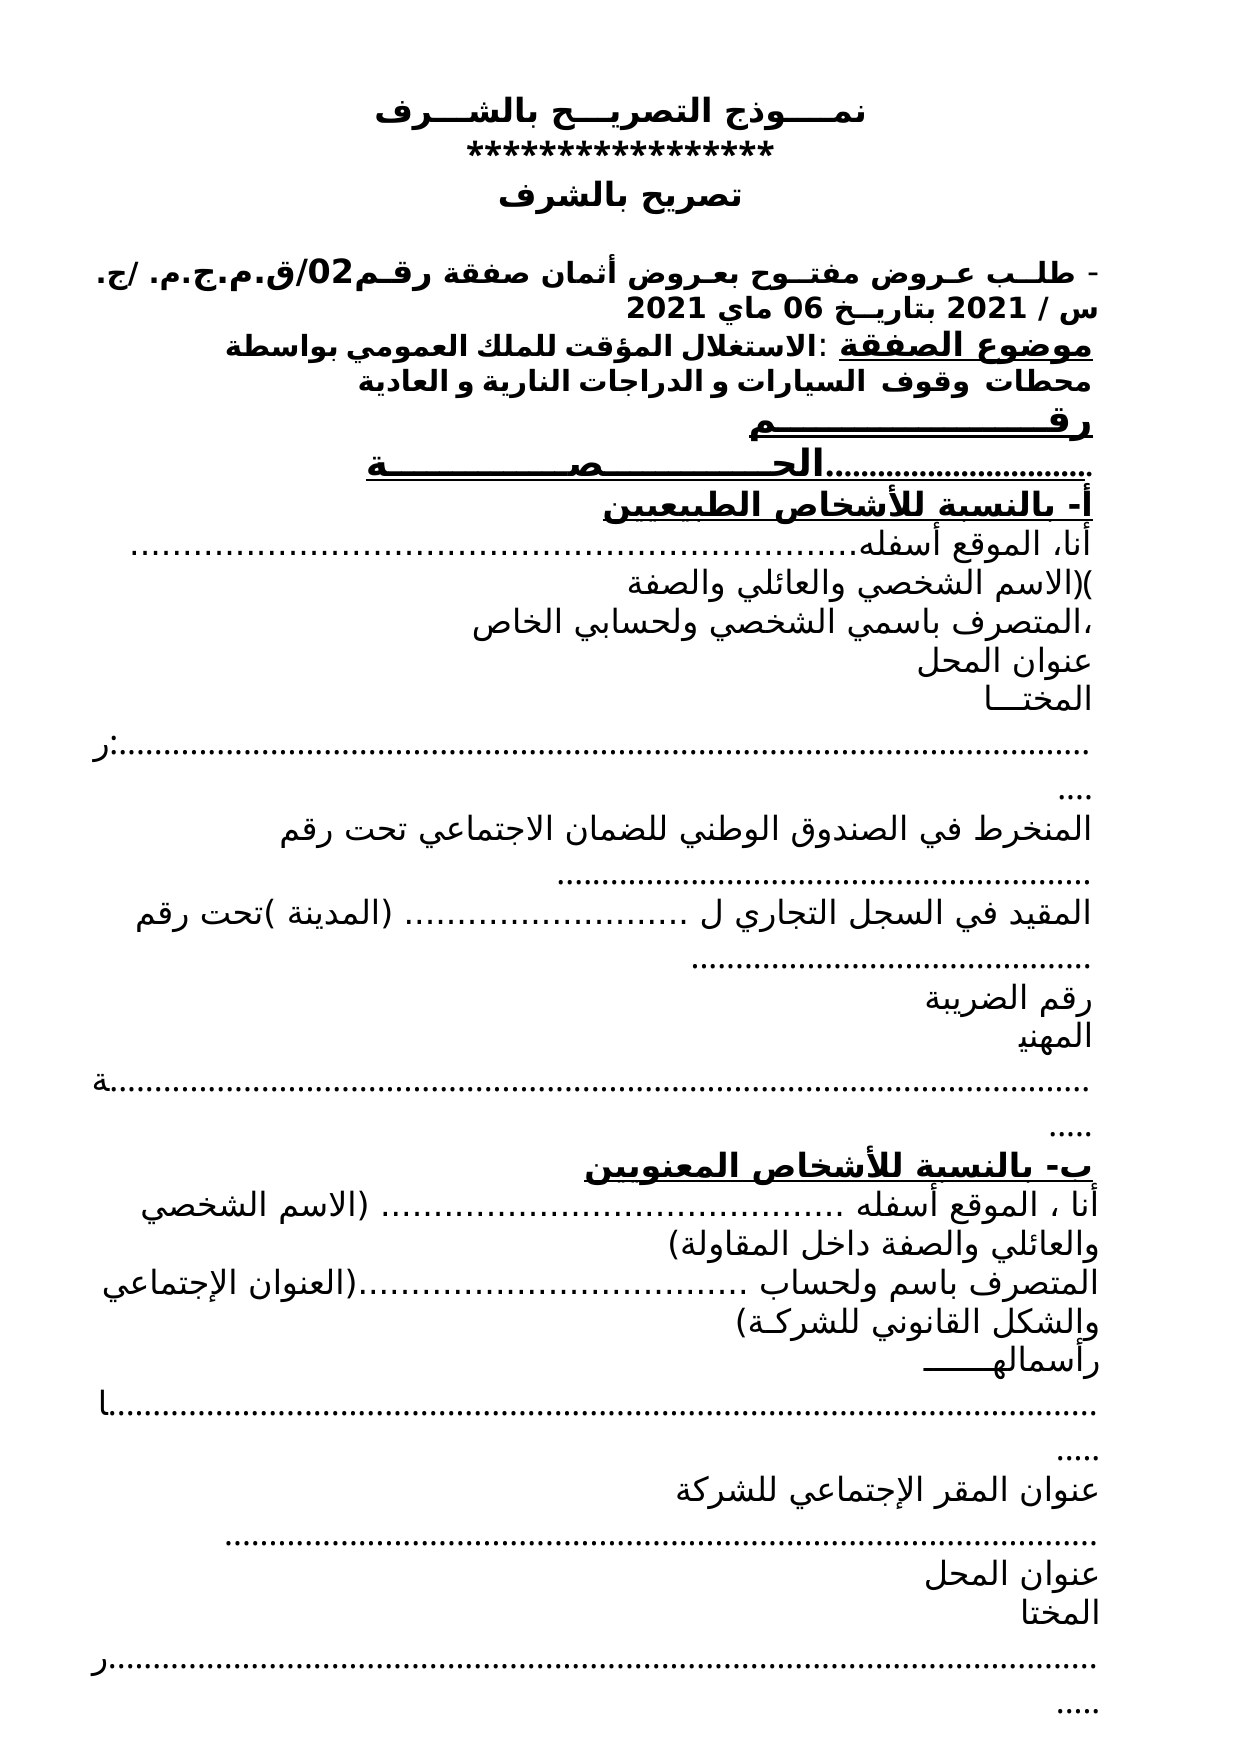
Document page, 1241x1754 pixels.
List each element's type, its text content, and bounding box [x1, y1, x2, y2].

text أ- بالنسبة للأشخاص الطبيعيين [88, 486, 1093, 524]
text المنخرط في الصندوق الوطني للضمان الاجتماعي تحت رقم ............................................................ [88, 809, 1093, 894]
text المتصرف باسمي الشخصي ولحسابي الخاص، [88, 602, 1093, 641]
text نمــــوذج التصريـــح بالشـــرف [148, 91, 1093, 130]
text عنوان المحل المختار.................................................................................................................... [88, 1555, 1100, 1723]
text المقيد في السجل التجاري ل ........................... (المدينة )تحت رقم ............................................. [88, 894, 1093, 978]
text موضوع الصفقة :الاستغلال المؤقت للملك العمومي بواسطة محطات وقوف السيارات و الدراجات النارية و العادية [88, 326, 1093, 398]
text ب- بالنسبة للأشخاص المعنويين [88, 1147, 1093, 1186]
text أنا، الموقع أسفله.....................................................................﴿الاسم الشخصي والعائلي والصفة﴾ [88, 524, 1093, 602]
text رقـــــــــــــــــــــم الحـــــــــــــصــــــــــــــة................................ [88, 398, 1093, 486]
text رأسمالهـــــــا.................................................................................................................... [88, 1341, 1100, 1471]
text تصريح بالشرف [148, 176, 1093, 214]
text رقم الضريبة المهنية................................................................................................................... [88, 978, 1093, 1147]
text عنوان المحل المختـــار:................................................................................................................. [88, 641, 1093, 809]
text أنا ، الموقع أسفله ............................................ (الاسم الشخصي والعائلي والصفة داخل المقاولة) [88, 1186, 1100, 1263]
text ***************** [148, 130, 1093, 176]
text المتصرف باسم ولحساب .....................................(العنوان الإجتماعي والشكل القانوني للشركـة) [88, 1263, 1100, 1341]
text - طلــب عـروض مفتــوح بعـروض أثمان صفقة رقـم02/ق.م.ج.م. /ج. س / 2021 بتاريــخ 06 ماي 2021 [59, 253, 1099, 326]
text عنوان المقر الإجتماعي للشركة .................................................................................................. [88, 1471, 1100, 1555]
